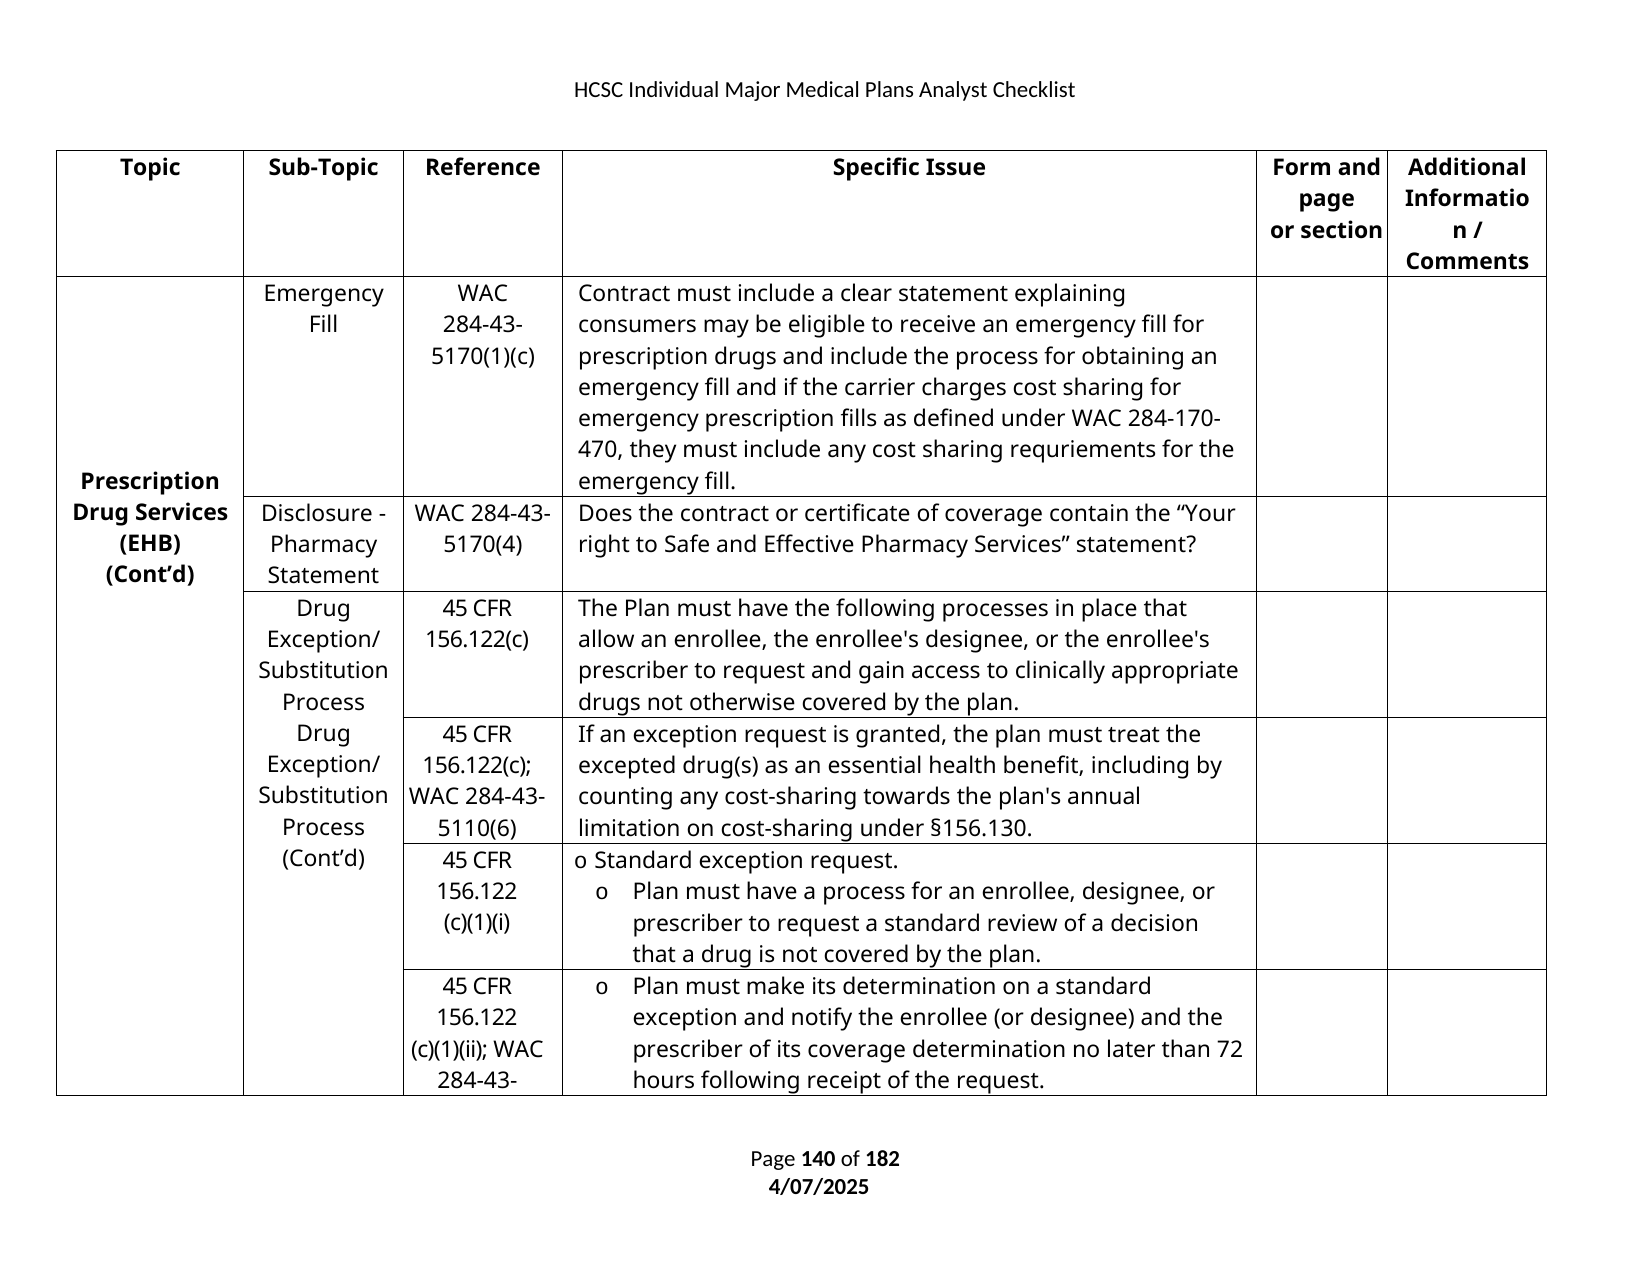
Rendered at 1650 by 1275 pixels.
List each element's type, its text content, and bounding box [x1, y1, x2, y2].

table_header Topic [57, 151, 243, 276]
table_header Reference [404, 151, 562, 276]
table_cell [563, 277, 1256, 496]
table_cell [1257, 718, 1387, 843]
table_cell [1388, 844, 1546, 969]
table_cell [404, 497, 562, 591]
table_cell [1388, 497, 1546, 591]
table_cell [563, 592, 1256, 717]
table_header Form and page or section [1257, 151, 1387, 276]
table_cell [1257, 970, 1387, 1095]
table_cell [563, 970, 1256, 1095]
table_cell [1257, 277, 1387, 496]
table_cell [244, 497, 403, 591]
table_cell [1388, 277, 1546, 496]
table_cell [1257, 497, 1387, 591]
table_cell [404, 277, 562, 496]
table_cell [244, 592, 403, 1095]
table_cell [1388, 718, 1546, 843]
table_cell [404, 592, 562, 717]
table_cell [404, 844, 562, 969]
table_header Additional Information / Comments [1388, 151, 1546, 276]
table_header Sub-Topic [244, 151, 403, 276]
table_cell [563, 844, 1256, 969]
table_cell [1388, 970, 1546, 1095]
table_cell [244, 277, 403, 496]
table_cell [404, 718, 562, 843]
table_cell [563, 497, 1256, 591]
table_header Specific Issue [563, 151, 1256, 276]
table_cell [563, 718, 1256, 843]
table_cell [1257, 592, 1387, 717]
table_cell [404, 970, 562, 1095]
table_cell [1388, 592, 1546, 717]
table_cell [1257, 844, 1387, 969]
